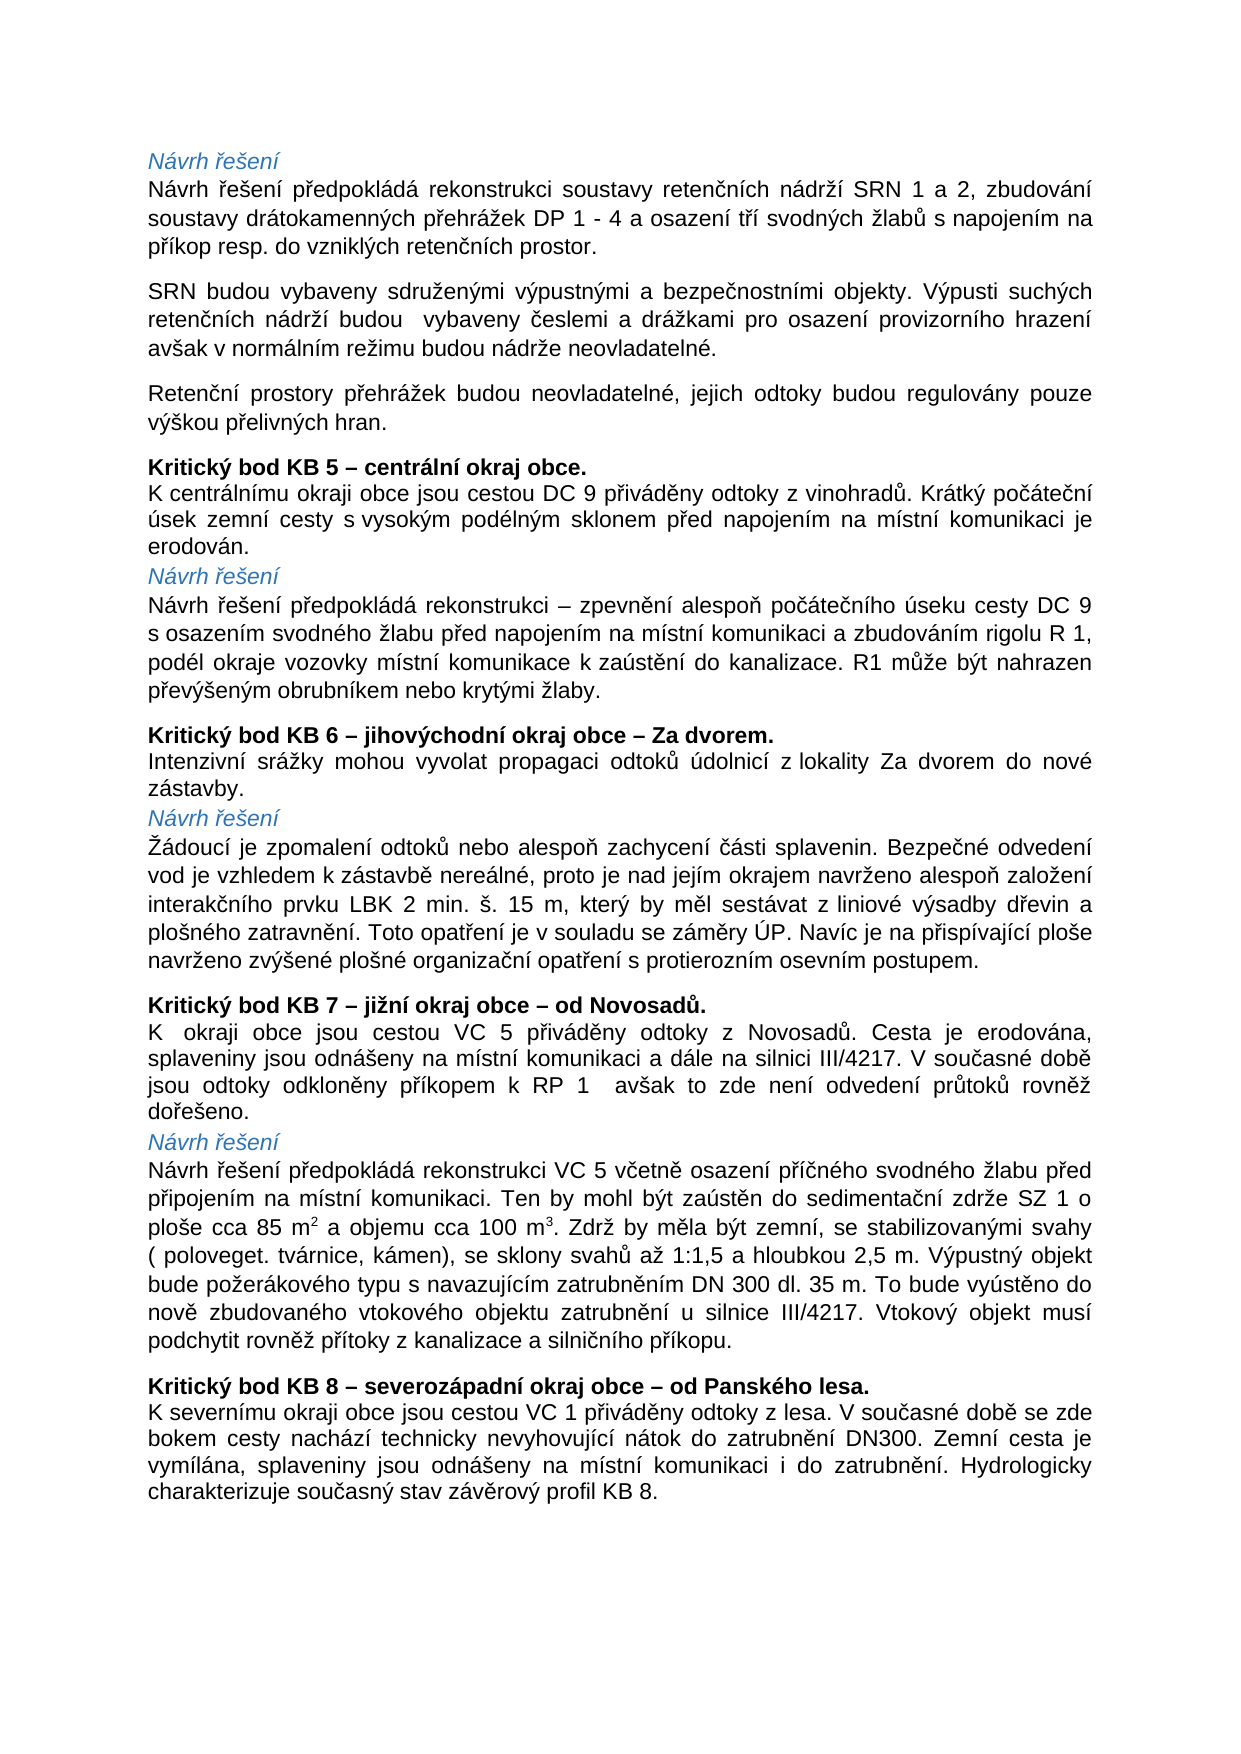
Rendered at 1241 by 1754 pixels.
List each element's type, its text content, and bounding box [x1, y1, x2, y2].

text K okraji obce jsou cestou VC 5 přiváděny odtoky z Novosadů. Cesta je erodována, splaveniny jsou odnášeny na místní komunikaci a dále na silnici III/4217. V současné době jsou odtoky odkloněny příkopem k RP 1 avšak to zde není odvedení průtoků rovněž dořešeno. [148, 1019, 1093, 1124]
subtitle Návrh řešení [148, 148, 1093, 174]
subtitle Návrh řešení [148, 805, 1093, 832]
subtitle Návrh řešení [148, 563, 1093, 589]
subtitle Návrh řešení [148, 1128, 1093, 1155]
subtitle Kritický bod KB 5 – centrální okraj obce. [148, 453, 1093, 480]
text K severnímu okraji obce jsou cestou VC 1 přiváděny odtoky z lesa. V současné době se zde bokem cesty nachází technicky nevyhovující nátok do zatrubnění DN300. Zemní cesta je vymílána, splaveniny jsou odnášeny na místní komunikaci i do zatrubnění. Hydrologicky charakterizuje současný stav závěrový profil KB 8. [148, 1399, 1093, 1504]
text Návrh řešení předpokládá rekonstrukci VC 5 včetně osazení příčného svodného žlabu před připojením na místní komunikaci. Ten by mohl být zaústěn do sedimentační zdrže SZ 1 o ploše cca 85 m2 a objemu cca 100 m3. Zdrž by měla být zemní, se stabilizovanými svahy ( poloveget. tvárnice, kámen), se sklony svahů až 1:1,5 a hloubkou 2,5 m. Výpustný objekt bude požerákového typu s navazujícím zatrubněním DN 300 dl. 35 m. To bude vyústěno do nově zbudovaného vtokového objektu zatrubnění u silnice III/4217. Vtokový objekt musí podchytit rovněž přítoky z kanalizace a silničního příkopu. [148, 1157, 1093, 1354]
text SRN budou vybaveny sdruženými výpustnými a bezpečnostními objekty. Výpusti suchých retenčních nádrží budou vybaveny česlemi a drážkami pro osazení provizorního hrazení avšak v normálním režimu budou nádrže neovladatelné. [148, 278, 1093, 361]
subtitle Kritický bod KB 6 – jihovýchodní okraj obce – Za dvorem. [148, 722, 1093, 748]
subtitle Kritický bod KB 8 – severozápadní okraj obce – od Panského lesa. [148, 1373, 1093, 1399]
text Žádoucí je zpomalení odtoků nebo alespoň zachycení části splavenin. Bezpečné odvedení vod je vzhledem k zástavbě nereálné, proto je nad jejím okrajem navrženo alespoň založení interakčního prvku LBK 2 min. š. 15 m, který by měl sestávat z liniové výsadby dřevin a plošného zatravnění. Toto opatření je v souladu se záměry ÚP. Navíc je na přispívající ploše navrženo zvýšené plošné organizační opatření s protierozním osevním postupem. [148, 834, 1093, 974]
text Návrh řešení předpokládá rekonstrukci – zpevnění alespoň počátečního úseku cesty DC 9 s osazením svodného žlabu před napojením na místní komunikaci a zbudováním rigolu R 1, podél okraje vozovky místní komunikace k zaústění do kanalizace. R1 může být nahrazen převýšeným obrubníkem nebo krytými žlaby. [148, 592, 1093, 703]
text K centrálnímu okraji obce jsou cestou DC 9 přiváděny odtoky z vinohradů. Krátký počáteční úsek zemní cesty s vysokým podélným sklonem před napojením na místní komunikaci je erodován. [148, 480, 1093, 559]
text Retenční prostory přehrážek budou neovladatelné, jejich odtoky budou regulovány pouze výškou přelivných hran. [148, 380, 1093, 435]
text Návrh řešení předpokládá rekonstrukci soustavy retenčních nádrží SRN 1 a 2, zbudování soustavy drátokamenných přehrážek DP 1 - 4 a osazení tří svodných žlabů s napojením na příkop resp. do vzniklých retenčních prostor. [148, 176, 1093, 259]
text Intenzivní srážky mohou vyvolat propagaci odtoků údolnicí z lokality Za dvorem do nové zástavby. [148, 748, 1093, 801]
subtitle Kritický bod KB 7 – jižní okraj obce – od Novosadů. [148, 992, 1093, 1019]
